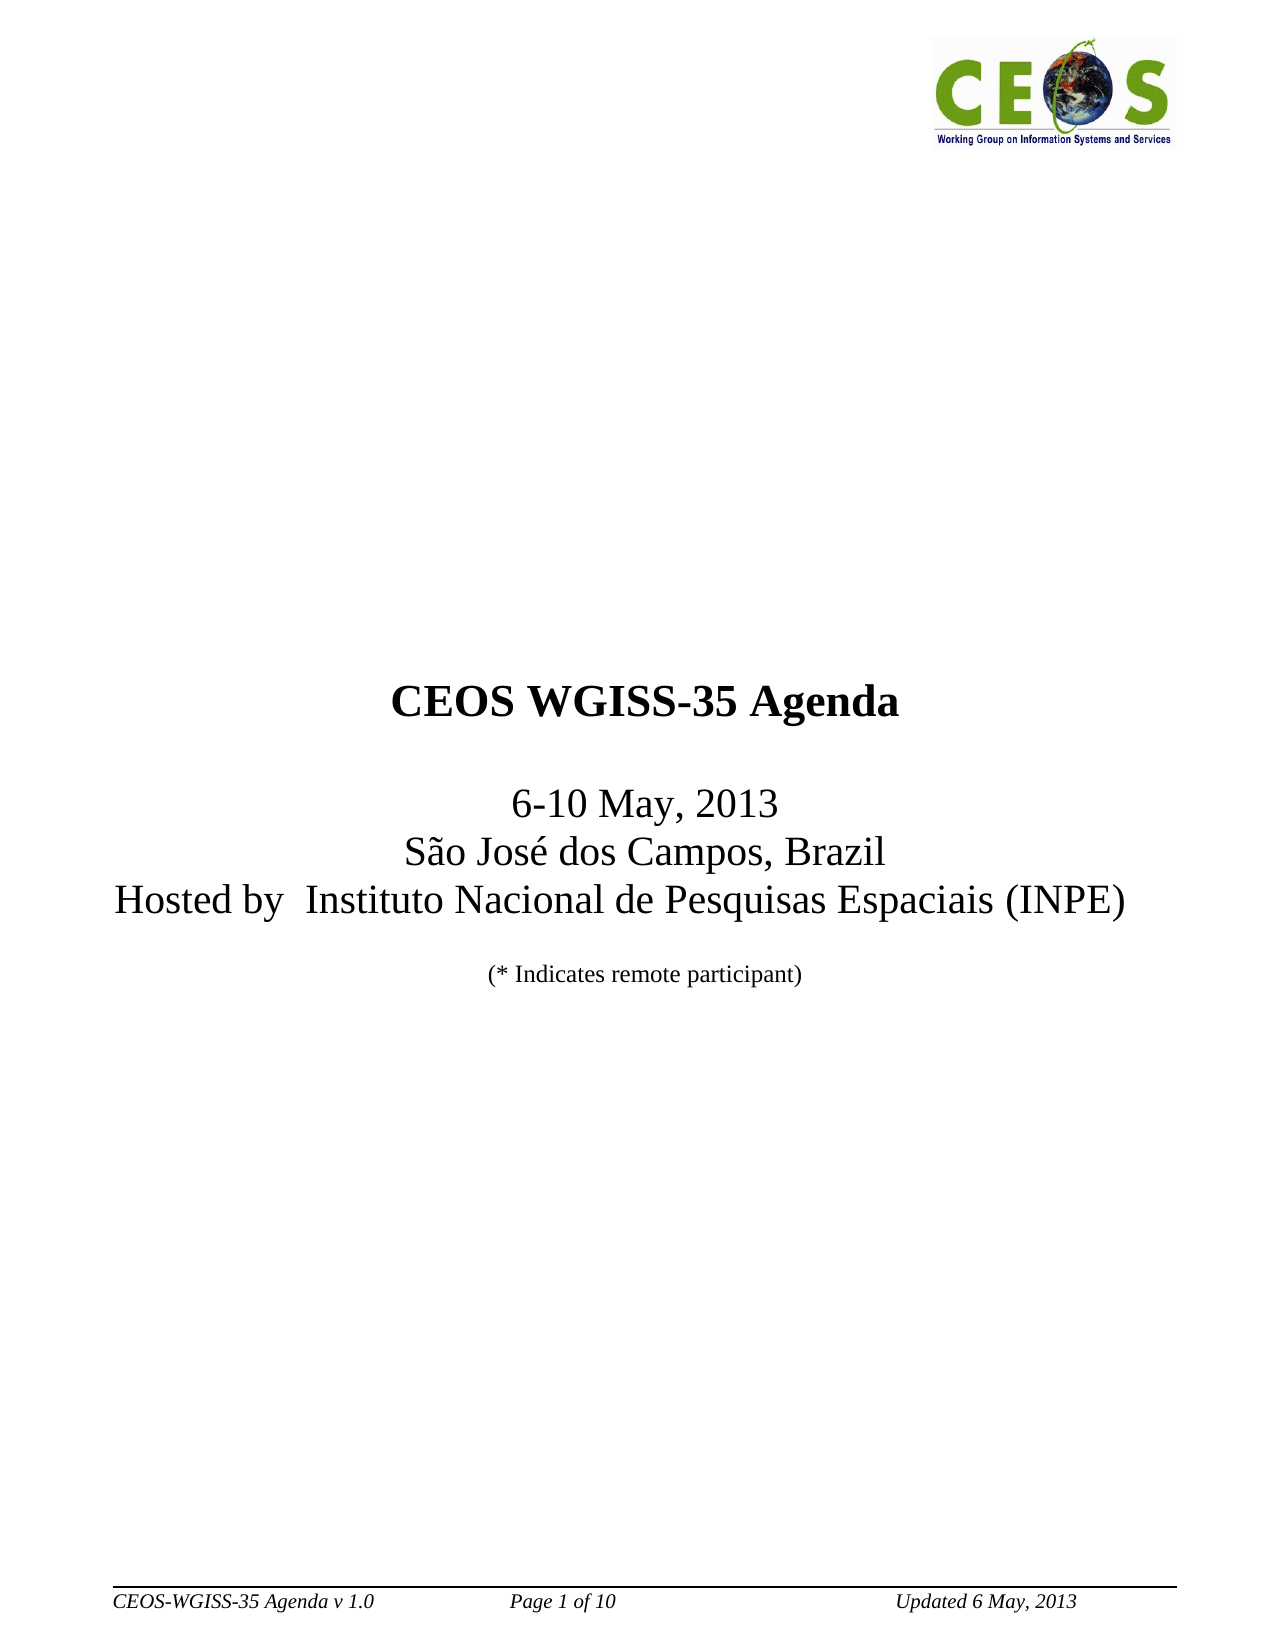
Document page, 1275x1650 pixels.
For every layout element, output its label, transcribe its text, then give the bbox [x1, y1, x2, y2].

text (* Indicates remote participant) [112, 959, 1177, 988]
picture [931, 36, 1178, 150]
title 6-10 May, 2013 [112, 779, 1177, 827]
title CEOS WGISS-35 Agenda [112, 673, 1177, 726]
subtitle Hosted by Instituto Nacional de Pesquisas Espaciais (INPE) [112, 874, 1237, 922]
title São José dos Campos, Brazil [112, 827, 1177, 874]
